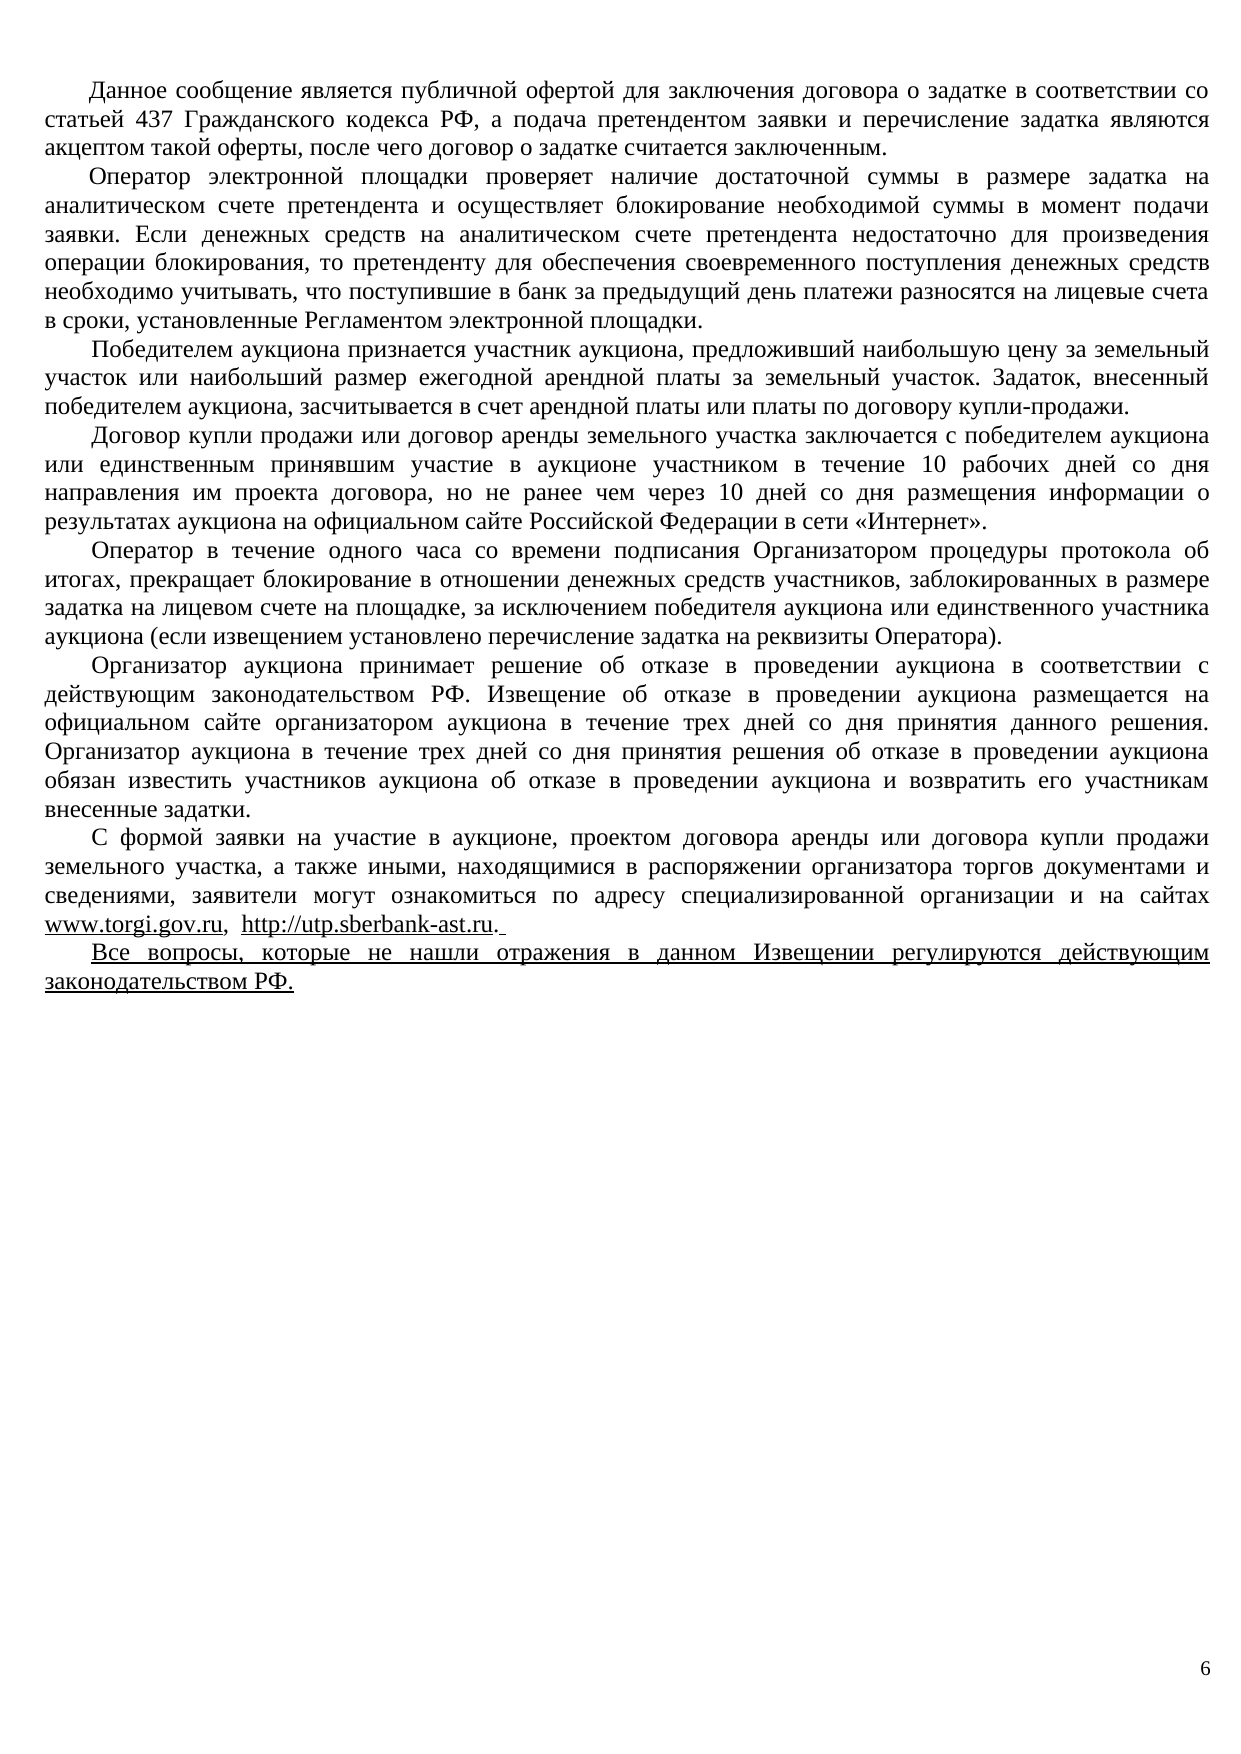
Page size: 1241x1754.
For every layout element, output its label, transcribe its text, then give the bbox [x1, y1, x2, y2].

text Победителем аукциона признается участник аукциона, предложивший наибольшую цену за земельный участок или наибольший размер ежегодной арендной платы за земельный участок. Задаток, внесенный победителем аукциона, засчитывается в счет арендной платы или платы по договору купли-продажи. [44, 334, 1211, 420]
text Организатор аукциона принимает решение об отказе в проведении аукциона в соответствии с действующим законодательством РФ. Извещение об отказе в проведении аукциона размещается на официальном сайте организатором аукциона в течение трех дней со дня принятия данного решения. Организатор аукциона в течение трех дней со дня принятия решения об отказе в проведении аукциона обязан известить участников аукциона об отказе в проведении аукциона и возвратить его участникам внесенные задатки. [44, 650, 1211, 822]
text Оператор электронной площадки проверяет наличие достаточной суммы в размере задатка на аналитическом счете претендента и осуществляет блокирование необходимой суммы в момент подачи заявки. Если денежных средств на аналитическом счете претендента недостаточно для произведения операции блокирования, то претенденту для обеспечения своевременного поступления денежных средств необходимо учитывать, что поступившие в банк за предыдущий день платежи разносятся на лицевые счета в сроки, установленные Регламентом электронной площадки. [44, 161, 1211, 334]
text Все вопросы, которые не нашли отражения в данном Извещении регулируются действующим законодательством РФ. [44, 937, 1211, 995]
text Оператор в течение одного часа со времени подписания Организатором процедуры протокола об итогах, прекращает блокирование в отношении денежных средств участников, заблокированных в размере задатка на лицевом счете на площадке, за исключением победителя аукциона или единственного участника аукциона (если извещением установлено перечисление задатка на реквизиты Оператора). [44, 535, 1211, 650]
text С формой заявки на участие в аукционе, проектом договора аренды или договора купли продажи земельного участка, а также иными, находящимися в распоряжении организатора торгов документами и сведениями, заявители могут ознакомиться по адресу специализированной организации и на сайтах www.torgi.gov.ru, http://utp.sberbank-ast.ru. [44, 822, 1211, 937]
text Данное сообщение является публичной офертой для заключения договора о задатке в соответствии со статьей 437 Гражданского кодекса РФ, а подача претендентом заявки и перечисление задатка являются акцептом такой оферты, после чего договор о задатке считается заключенным. [44, 75, 1211, 161]
text Договор купли продажи или договор аренды земельного участка заключается с победителем аукциона или единственным принявшим участие в аукционе участником в течение 10 рабочих дней со дня направления им проекта договора, но не ранее чем через 10 дней со дня размещения информации о результатах аукциона на официальном сайте Российской Федерации в сети «Интернет». [44, 420, 1211, 535]
